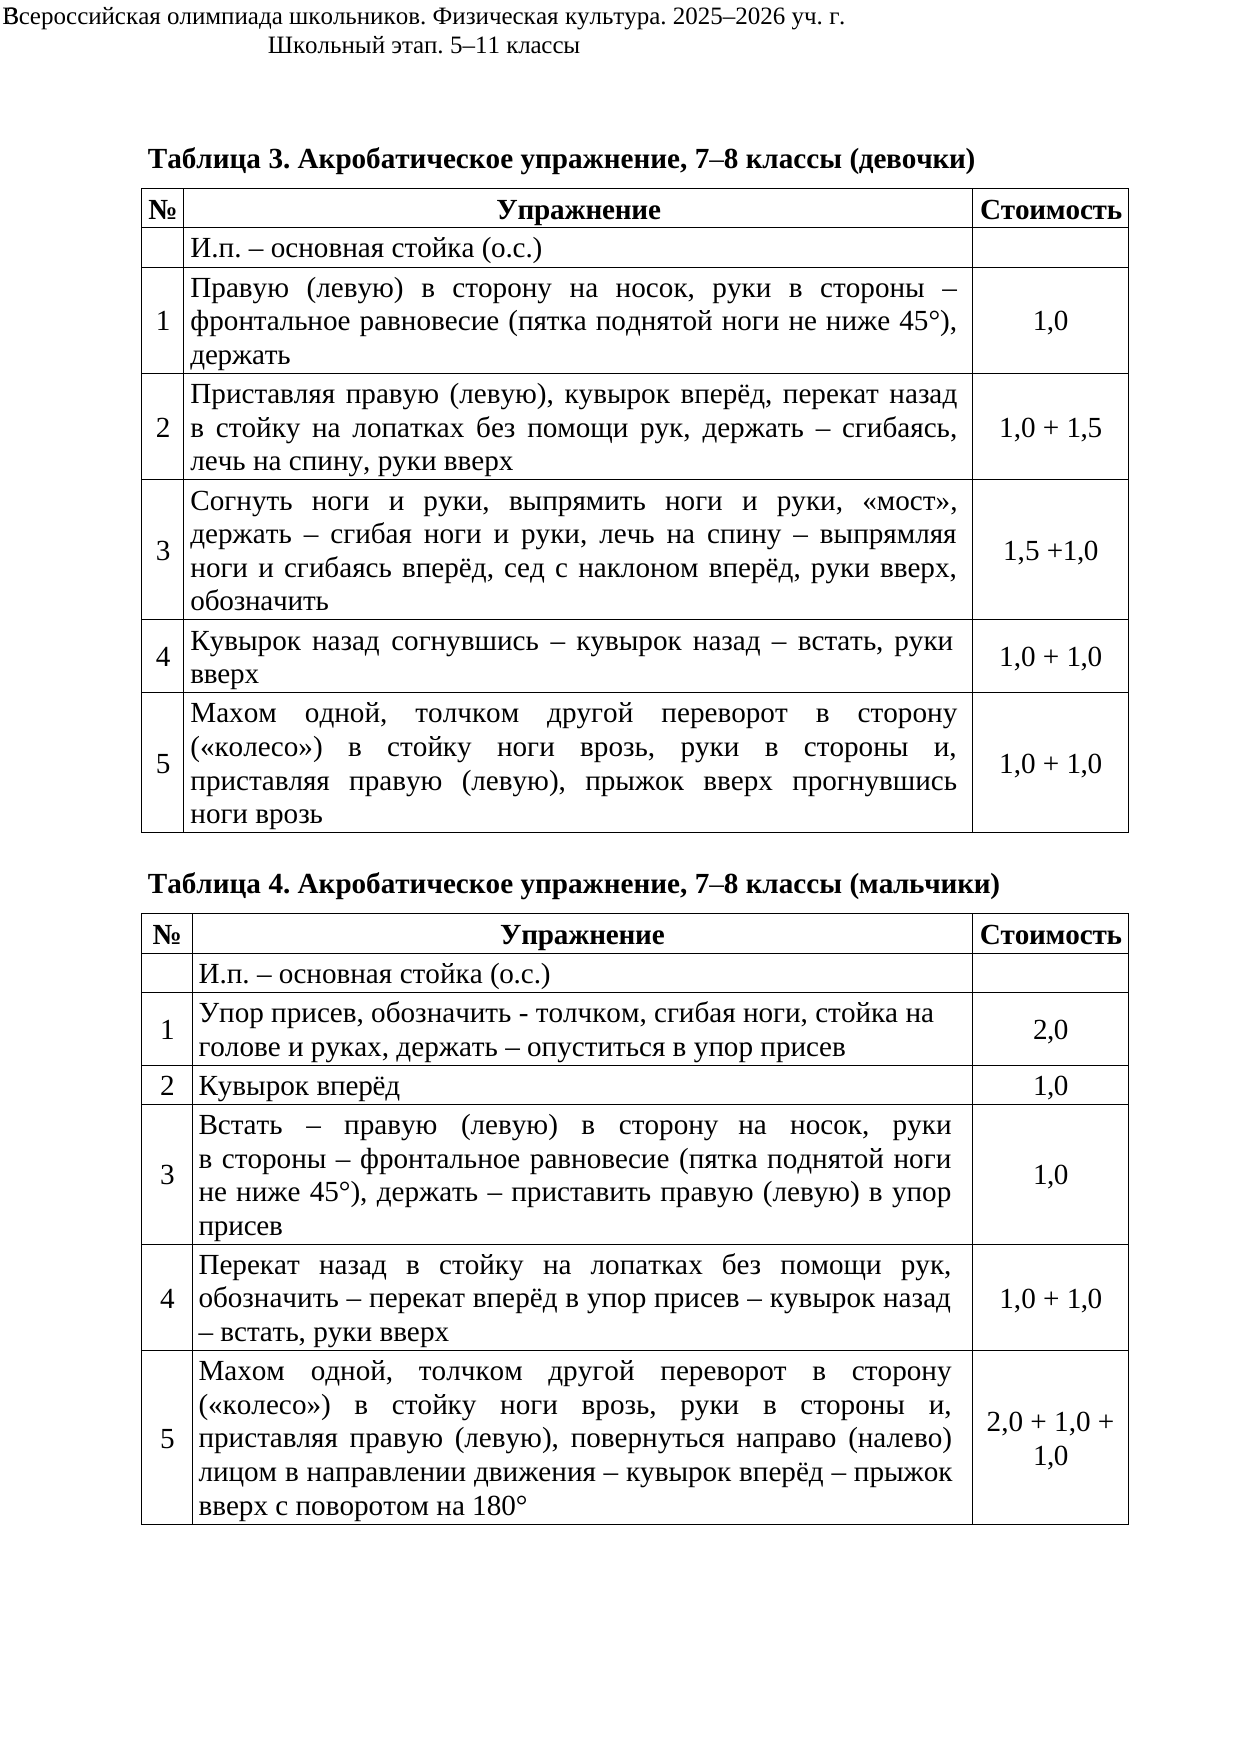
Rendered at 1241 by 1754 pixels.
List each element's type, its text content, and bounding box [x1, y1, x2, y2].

table_cell 1,0 [973, 1105, 1128, 1244]
table_cell 2,0 + 1,0 + 1,0 [973, 1351, 1128, 1524]
table_cell И.п. – основная стойка (о.с.) [193, 954, 972, 992]
table_cell [142, 228, 183, 267]
table_cell Упор присев, обозначить - толчком, сгибая ноги, стойка на голове и руках, держать – опуститься в упор присев [193, 993, 972, 1065]
table_cell Махом одной, толчком другой переворот в сторону («колесо») в стойку ноги врозь, руки в стороны и, приставляя правую (левую), прыжок вверх прогнувшись ноги врозь [184, 693, 972, 832]
table_header Стоимость [973, 189, 1128, 227]
table_cell 1 [142, 268, 183, 373]
table_cell 1,0 + 1,0 [973, 620, 1128, 692]
table_cell 1,0 + 1,5 [973, 374, 1128, 479]
table_cell 2 [142, 1066, 192, 1104]
table_cell 4 [142, 620, 183, 692]
table_header № [142, 914, 192, 952]
table_cell [973, 954, 1128, 992]
table_cell 3 [142, 1105, 192, 1244]
table_cell Кувырок вперёд [193, 1066, 972, 1104]
table_cell 1 [142, 993, 192, 1065]
table_cell 1,0 [973, 268, 1128, 373]
table_cell 1,0 + 1,0 [973, 1245, 1128, 1350]
table_cell Правую (левую) в сторону на носок, руки в стороны – фронтальное равновесие (пятка поднятой ноги не ниже 45°), держать [184, 268, 972, 373]
table_cell Кувырок назад согнувшись – кувырок назад – встать, руки вверх [184, 620, 972, 692]
table_cell 1,5 +1,0 [973, 480, 1128, 619]
table_cell 4 [142, 1245, 192, 1350]
table_cell 1,0 [973, 1066, 1128, 1104]
table_cell [973, 228, 1128, 267]
table_cell 5 [142, 693, 183, 832]
table_cell 3 [142, 480, 183, 619]
text Таблица 3. Акробатическое упражнение, 7–8 классы (девочки) [148, 141, 1137, 175]
text Таблица 4. Акробатическое упражнение, 7–8 классы (мальчики) [148, 866, 1137, 900]
table_cell И.п. – основная стойка (о.с.) [184, 228, 972, 267]
table_cell 1,0 + 1,0 [973, 693, 1128, 832]
table_cell 2 [142, 374, 183, 479]
table_cell Приставляя правую (левую), кувырок вперёд, перекат назад в стойку на лопатках без помощи рук, держать – сгибаясь, лечь на спину, руки вверх [184, 374, 972, 479]
table_header Упражнение [184, 189, 972, 227]
table_cell Перекат назад в стойку на лопатках без помощи рук, обозначить – перекат вперёд в упор присев – кувырок назад – встать, руки вверх [193, 1245, 972, 1350]
table_cell Согнуть ноги и руки, выпрямить ноги и руки, «мост», держать – сгибая ноги и руки, лечь на спину – выпрямляя ноги и сгибаясь вперёд, сед с наклоном вперёд, руки вверх, обозначить [184, 480, 972, 619]
table_cell 2,0 [973, 993, 1128, 1065]
table_cell 5 [142, 1351, 192, 1524]
table_cell Махом одной, толчком другой переворот в сторону («колесо») в стойку ноги врозь, руки в стороны и, приставляя правую (левую), повернуться направо (налево) лицом в направлении движения – кувырок вперёд – прыжок вверх с поворотом на 180° [193, 1351, 972, 1524]
table_cell Встать – правую (левую) в сторону на носок, руки в стороны – фронтальное равновесие (пятка поднятой ноги не ниже 45°), держать – приставить правую (левую) в упор присев [193, 1105, 972, 1244]
table_cell [142, 954, 192, 992]
table_header Стоимость [973, 914, 1128, 952]
table_header Упражнение [193, 914, 972, 952]
table_header № [142, 189, 183, 227]
